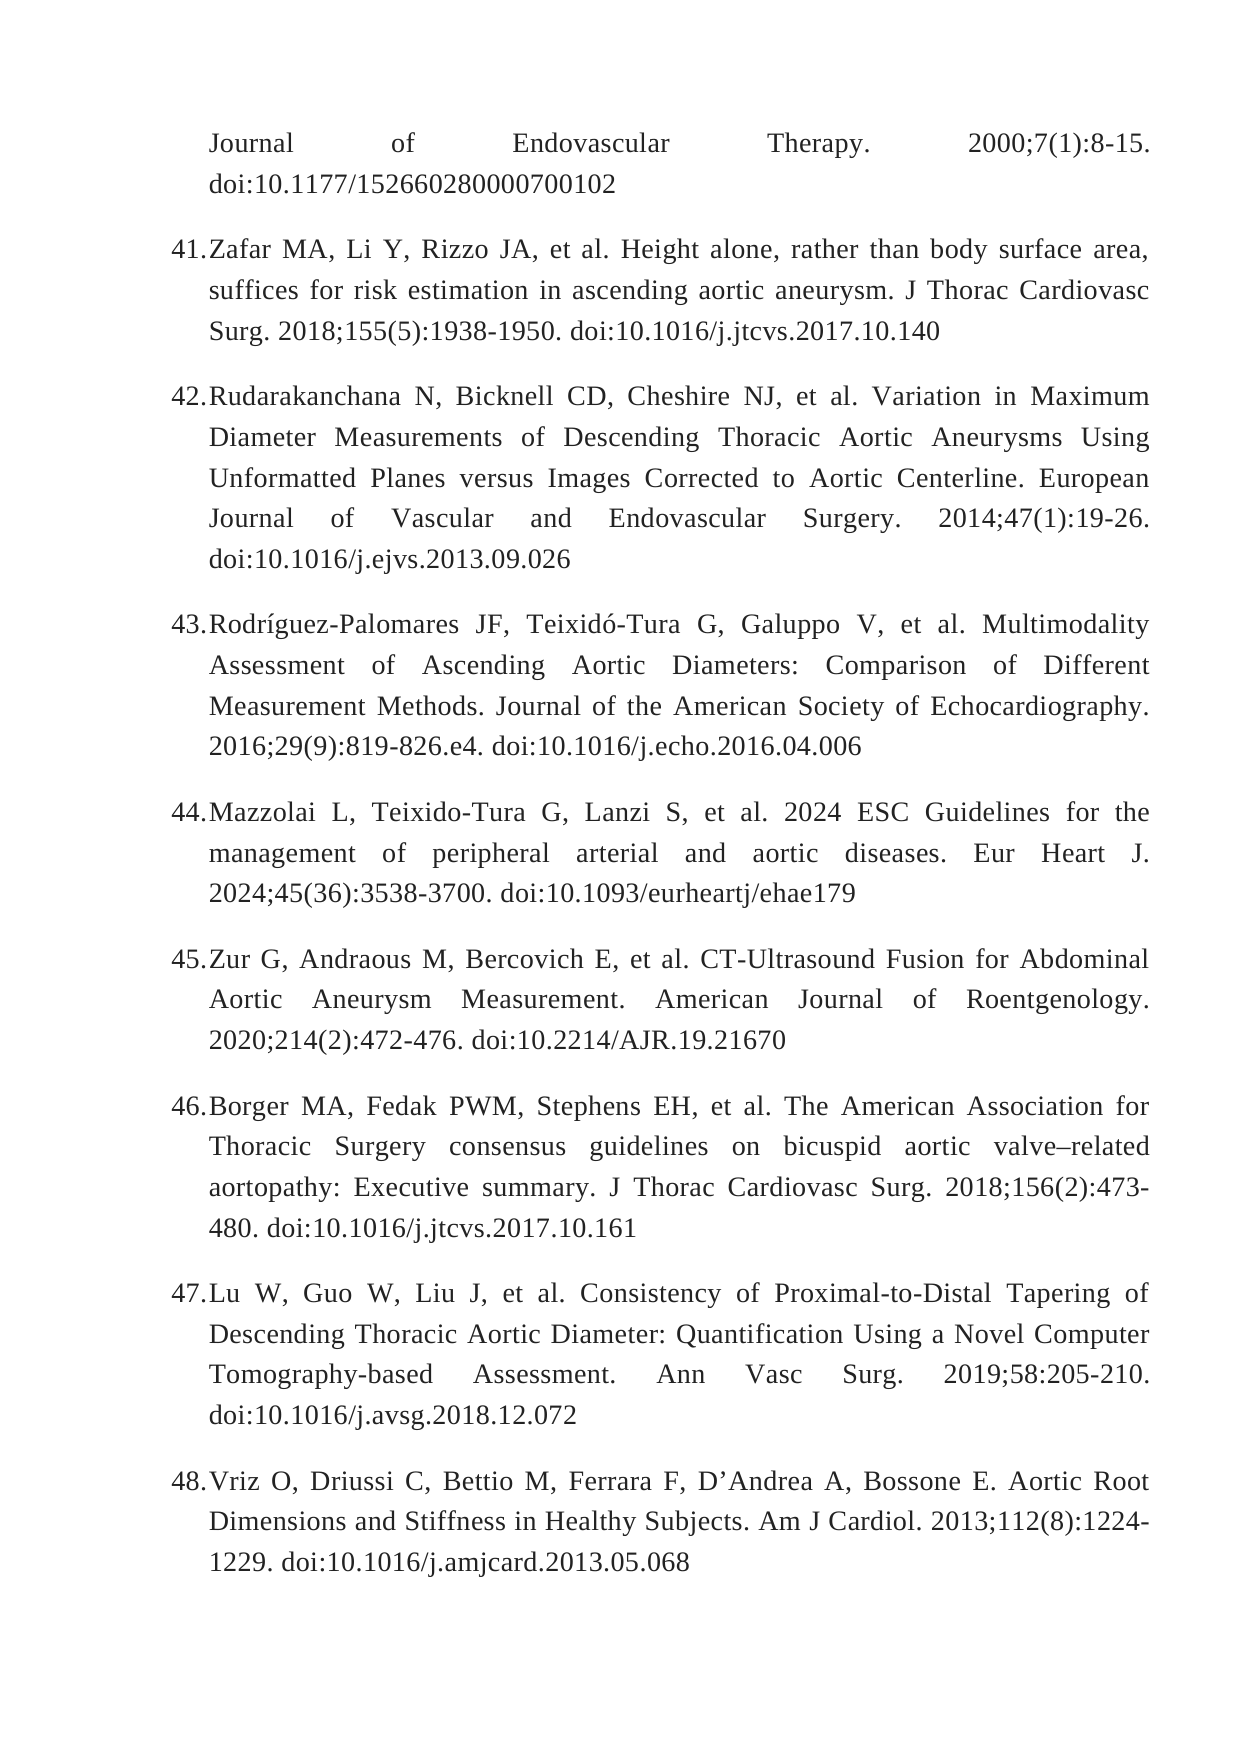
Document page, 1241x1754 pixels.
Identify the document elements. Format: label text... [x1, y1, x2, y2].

list Vriz O, Driussi C, Bettio M, Ferrara F, D’Andrea A, Bossone E. Aortic Root Dimensions and Stiffness in Healthy Subjects. Am J Cardiol. 2013;112(8):1224-1229. doi:10.1016/j.amjcard.2013.05.068 [171, 1456, 1152, 1577]
list Zafar MA, Li Y, Rizzo JA, et al. Height alone, rather than body surface area, suffices for risk estimation in ascending aortic aneurysm. J Thorac Cardiovasc Surg. 2018;155(5):1938-1950. doi:10.1016/j.jtcvs.2017.10.140 [171, 224, 1152, 346]
list Mazzolai L, Teixido-Tura G, Lanzi S, et al. 2024 ESC Guidelines for the management of peripheral arterial and aortic diseases. Eur Heart J. 2024;45(36):3538-3700. doi:10.1093/eurheartj/ehae179 [171, 787, 1152, 909]
list Rudarakanchana N, Bicknell CD, Cheshire NJ, et al. Variation in Maximum Diameter Measurements of Descending Thoracic Aortic Aneurysms Using Unformatted Planes versus Images Corrected to Aortic Centerline. European Journal of Vascular and Endovascular Surgery. 2014;47(1):19-26. doi:10.1016/j.ejvs.2013.09.026 [171, 371, 1152, 574]
list Lu W, Guo W, Liu J, et al. Consistency of Proximal-to-Distal Tapering of Descending Thoracic Aortic Diameter: Quantification Using a Novel Computer Tomography-based Assessment. Ann Vasc Surg. 2019;58:205-210. doi:10.1016/j.avsg.2018.12.072 [171, 1268, 1152, 1431]
list Borger MA, Fedak PWM, Stephens EH, et al. The American Association for Thoracic Surgery consensus guidelines on bicuspid aortic valve–related aortopathy: Executive summary. J Thorac Cardiovasc Surg. 2018;156(2):473-480. doi:10.1016/j.jtcvs.2017.10.161 [171, 1081, 1152, 1243]
list Zur G, Andraous M, Bercovich E, et al. CT-Ultrasound Fusion for Abdominal Aortic Aneurysm Measurement. American Journal of Roentgenology. 2020;214(2):472-476. doi:10.2214/AJR.19.21670 [171, 934, 1152, 1056]
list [171, 118, 1152, 199]
list Rodríguez-Palomares JF, Teixidó-Tura G, Galuppo V, et al. Multimodality Assessment of Ascending Aortic Diameters: Comparison of Different Measurement Methods. Journal of the American Society of Echocardiography. 2016;29(9):819-826.e4. doi:10.1016/j.echo.2016.04.006 [171, 599, 1152, 762]
